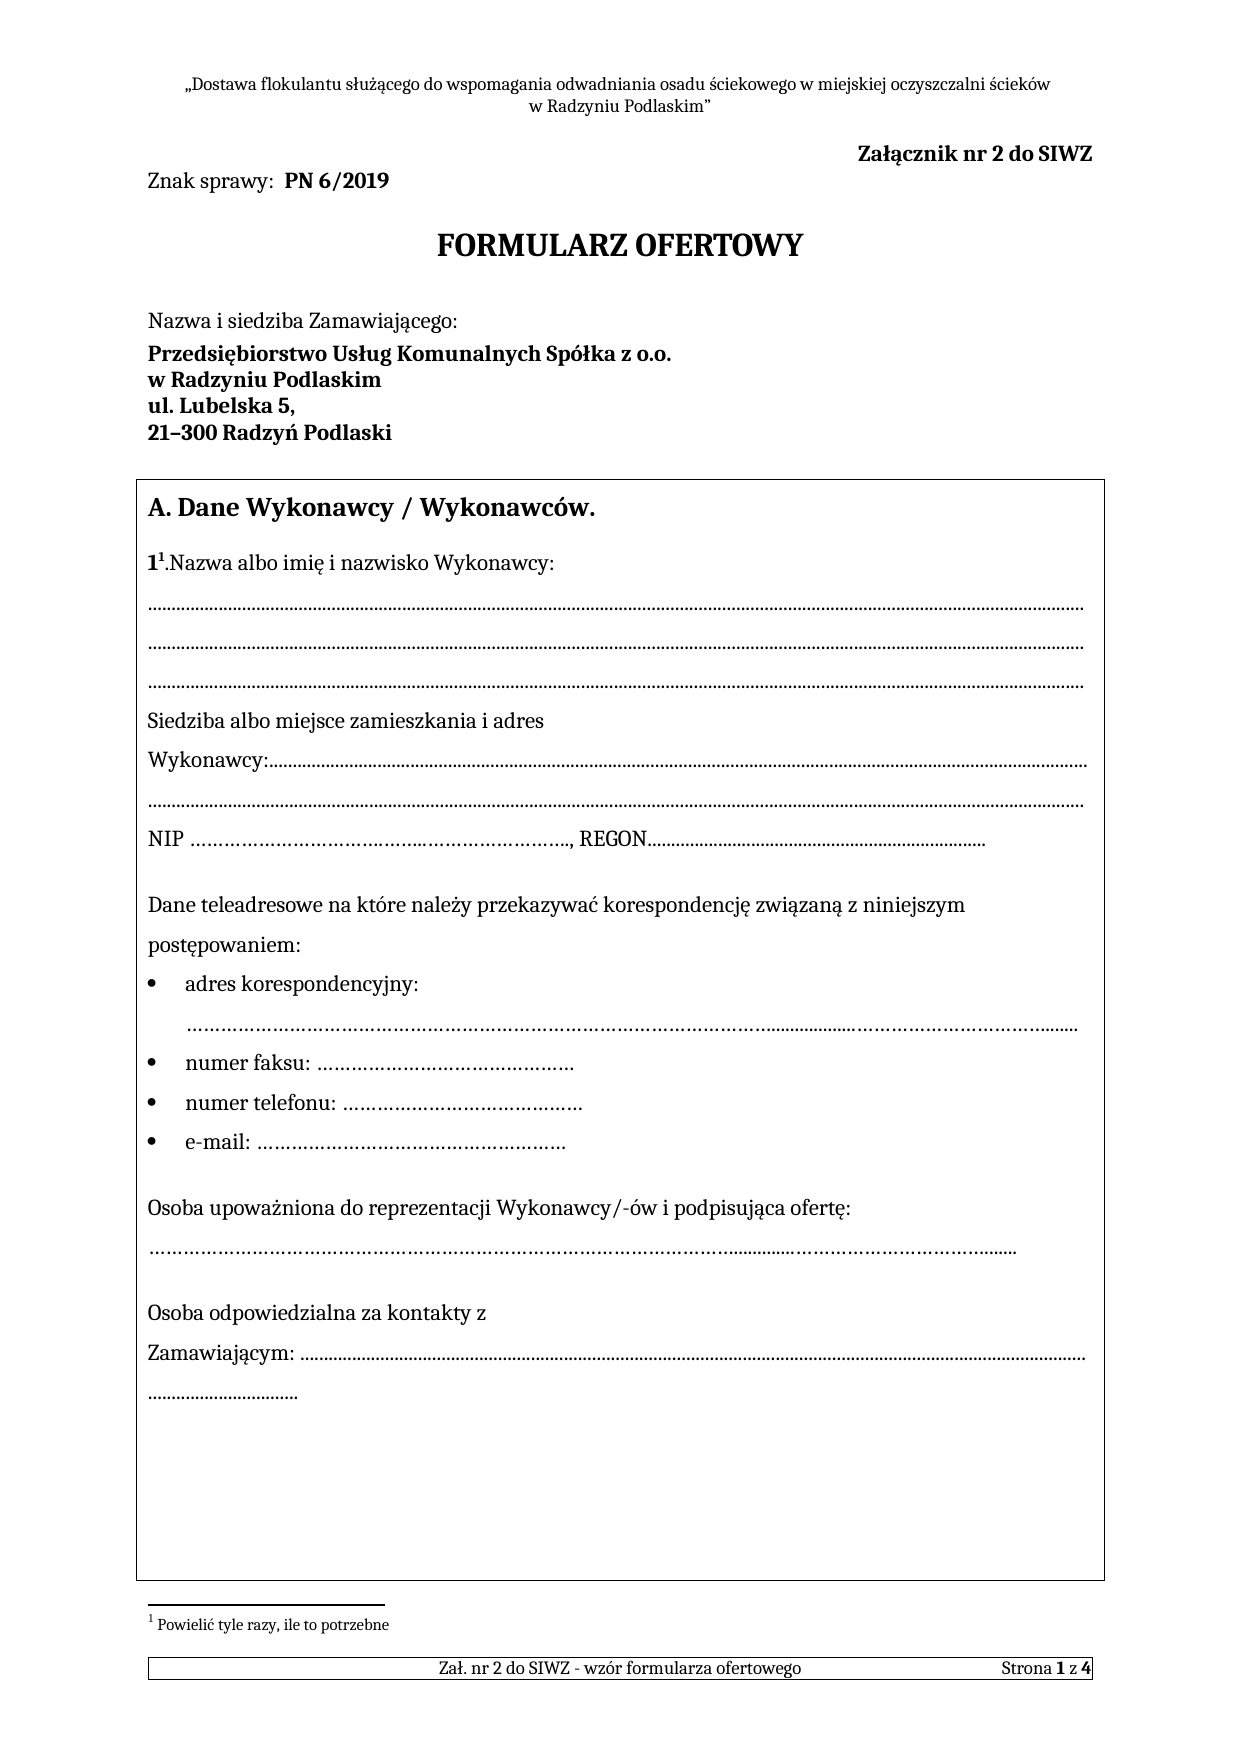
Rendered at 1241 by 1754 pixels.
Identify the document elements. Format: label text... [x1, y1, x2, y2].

text Przedsiębiorstwo Usług Komunalnych Spółka z o.o. [148, 340, 1092, 367]
text ul. Lubelska 5, [148, 393, 1092, 419]
text Nazwa i siedziba Zamawiającego: [148, 307, 1092, 334]
subtitle FORMULARZ OFERTOWY [148, 227, 1092, 265]
text w Radzyniu Podlaskim [148, 367, 1092, 393]
table_header A. Dane Wykonawcy / Wykonawców. 1.Nazwa albo imię i nazwisko Wykonawcy: ....................................................................................................................................................................................................... ....................................................................................................................................................................................................... ....................................................................................................................................................................................................... Siedziba albo miejsce zamieszkania i adres Wykonawcy:.............................................................................................................................................................................. ....................................................................................................................................................................................................... NIP …………………………….……..……………………., REGON........................................................................ Dane teleadresowe na które należy przekazywać korespondencję związaną z niniejszym postępowaniem: adres korespondencyjny: …………………………………………………………………………………………..................……………………………....... numer faksu: ……………………………………… numer telefonu: …………………………………… e-mail: ……………………………………………… Osoba upoważniona do reprezentacji Wykonawcy/-ów i podpisująca ofertę: ………………………………………………………………………………………….............……………………………....... Osoba odpowiedzialna za kontakty z Zamawiającym: ....................................................................................................................................................................................................... [137, 480, 1104, 1580]
text 21–300 Radzyń Podlaski [148, 419, 1092, 446]
text Załącznik nr 2 do SIWZ [148, 141, 1092, 167]
text Znak sprawy: PN 6/2019 [148, 167, 1092, 194]
